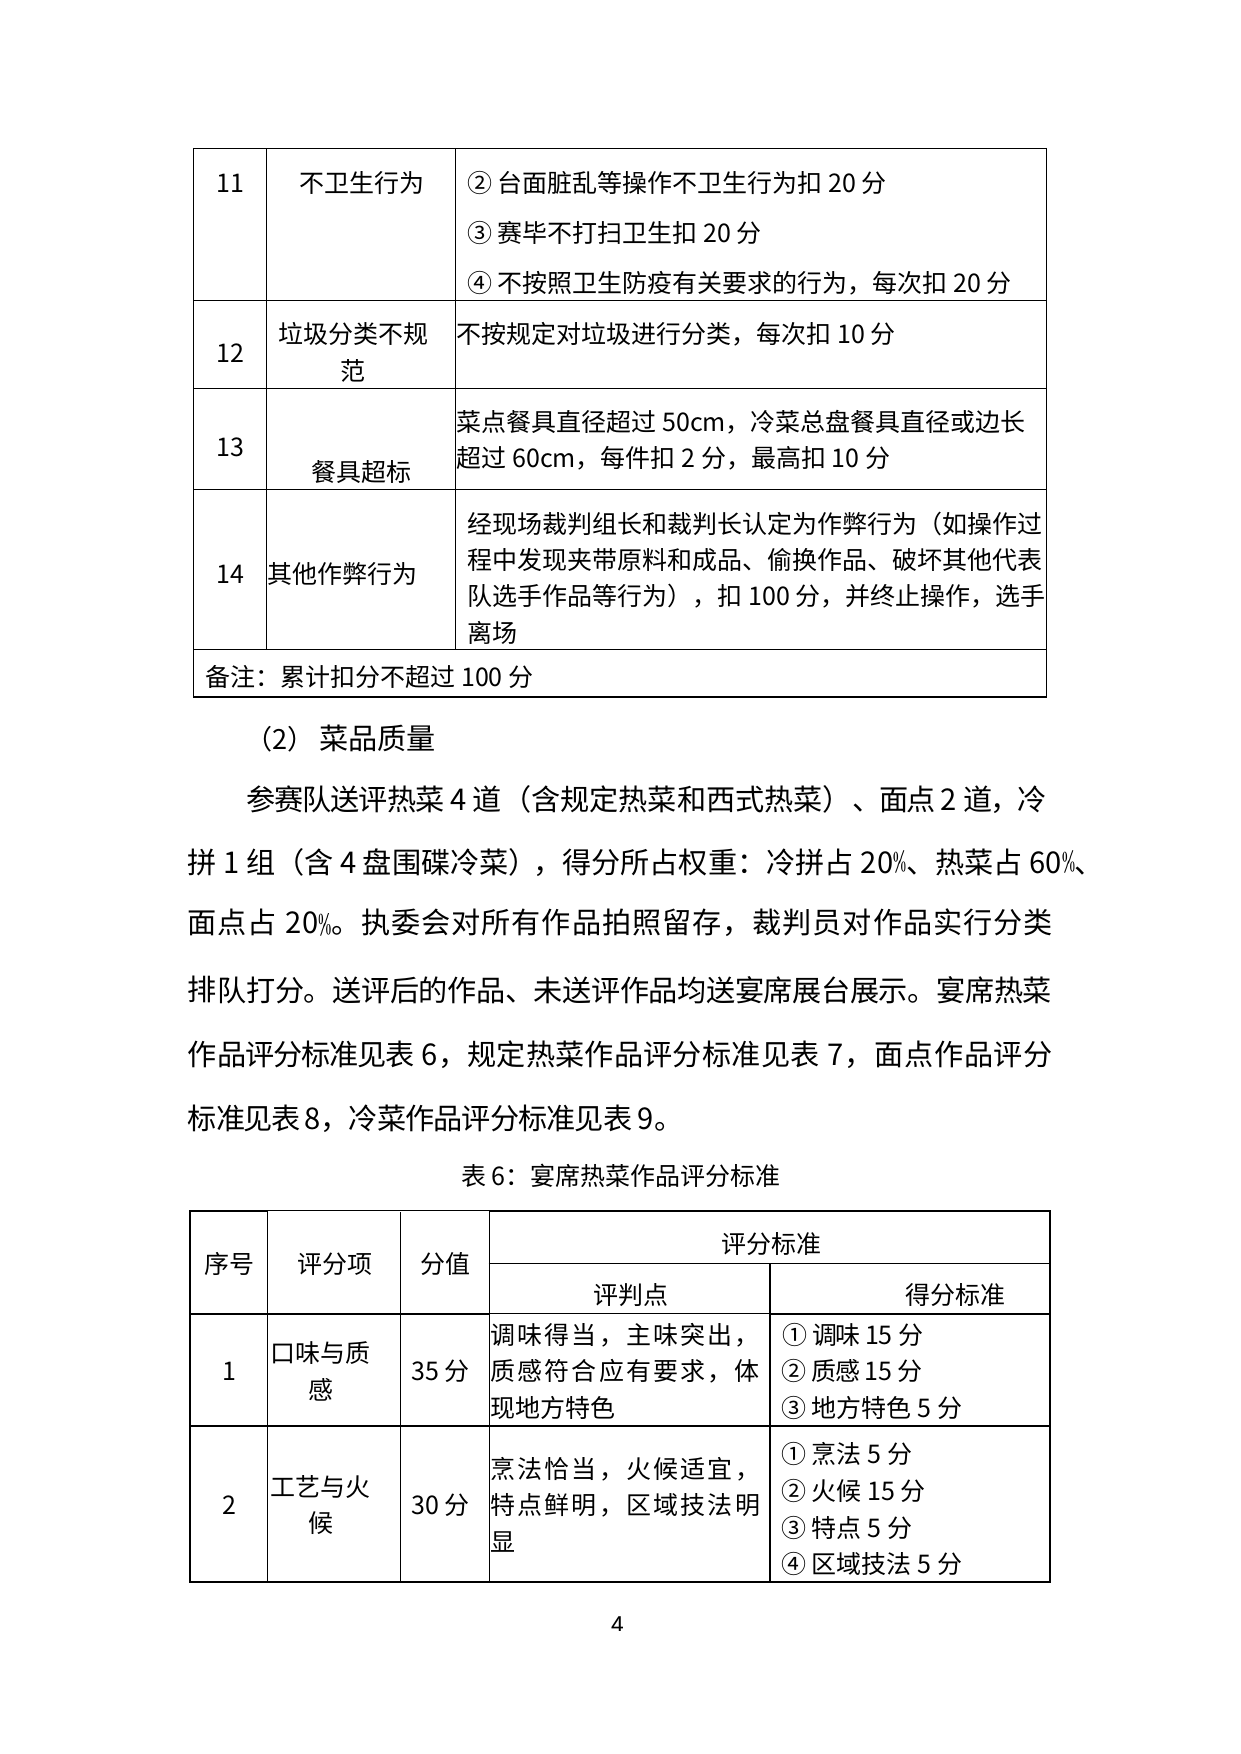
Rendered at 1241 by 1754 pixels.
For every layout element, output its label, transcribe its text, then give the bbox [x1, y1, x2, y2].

list 菜品质量 [246, 715, 1155, 758]
table_cell 调味得当，主味突出， 质感符合应有要求，体现地方特色 [490, 1314, 769, 1425]
text 参赛队送评热菜 4 道（含规定热菜和西式热菜）、面点 2 道，冷 [246, 777, 1155, 819]
table_cell 30 分 [401, 1427, 489, 1581]
table_cell 2 [191, 1427, 267, 1581]
table_cell 13 [194, 389, 266, 489]
table_header 分值 [400, 1211, 489, 1313]
table_header 评分项 [268, 1211, 400, 1313]
table_cell 11 [194, 149, 266, 300]
table_cell 得分标准 [771, 1264, 1049, 1313]
table_cell ①调味 15 分 ②质感 15 分 ③地方特色 5 分 [771, 1315, 1049, 1425]
table_cell 垃圾分类不规范 [267, 301, 455, 387]
text 拼 1 组（含 4 盘围碟冷菜），得分所占权重：冷拼占 20、热菜占 60、 [187, 839, 1155, 881]
picture [1062, 850, 1075, 873]
table_cell 评判点 [490, 1264, 769, 1313]
table_header 评分标准 [490, 1212, 1049, 1263]
picture [318, 913, 331, 936]
table_cell 经现场裁判组长和裁判长认定为作弊行为（如操作过程中发现夹带原料和成品、偷换作品、破坏其他代表队选手作品等行为），扣 100 分，并终止操作，选手离场 [456, 490, 1046, 649]
table_cell 不卫生行为 [267, 149, 455, 300]
table_cell 备注：累计扣分不超过 100 分 [194, 650, 1046, 696]
table_cell 其他作弊行为 [267, 490, 455, 649]
table_cell 餐具超标 [267, 389, 455, 489]
table_cell 口味与质感 [268, 1315, 400, 1425]
table_cell ①烹法 5 分 ②火候 15 分 ③特点 5 分 ④区域技法 5 分 [771, 1427, 1049, 1581]
table_header 序号 [191, 1212, 267, 1313]
table_cell 工艺与火候 [268, 1427, 400, 1581]
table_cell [456, 149, 1046, 300]
table_cell 烹法恰当，火候适宜， 特点鲜明，区域技法明显 [490, 1427, 769, 1581]
text 表 6：宴席热菜作品评分标准 [461, 1159, 1155, 1191]
table_cell 不按规定对垃圾进行分类，每次扣 10 分 [456, 301, 1046, 387]
table_cell 12 [194, 301, 266, 387]
table_cell 35 分 [401, 1315, 489, 1425]
table_cell 菜点餐具直径超过 50cm，冷菜总盘餐具直径或边长超过 60cm，每件扣 2 分，最高扣 10 分 [456, 389, 1046, 489]
table_cell 14 [194, 490, 266, 649]
text 面点占 20。执委会对所有作品拍照留存，裁判员对作品实行分类排队打分。送评后的作品、未送评作品均送宴席展台展示。宴席热菜作品评分标准见表 6，规定热菜作品评分标准见表 7，面点作品评分标准见表 8，冷菜作品评分标准见表 9。 [187, 900, 1053, 1138]
table_cell 1 [191, 1315, 267, 1425]
picture [893, 850, 906, 873]
